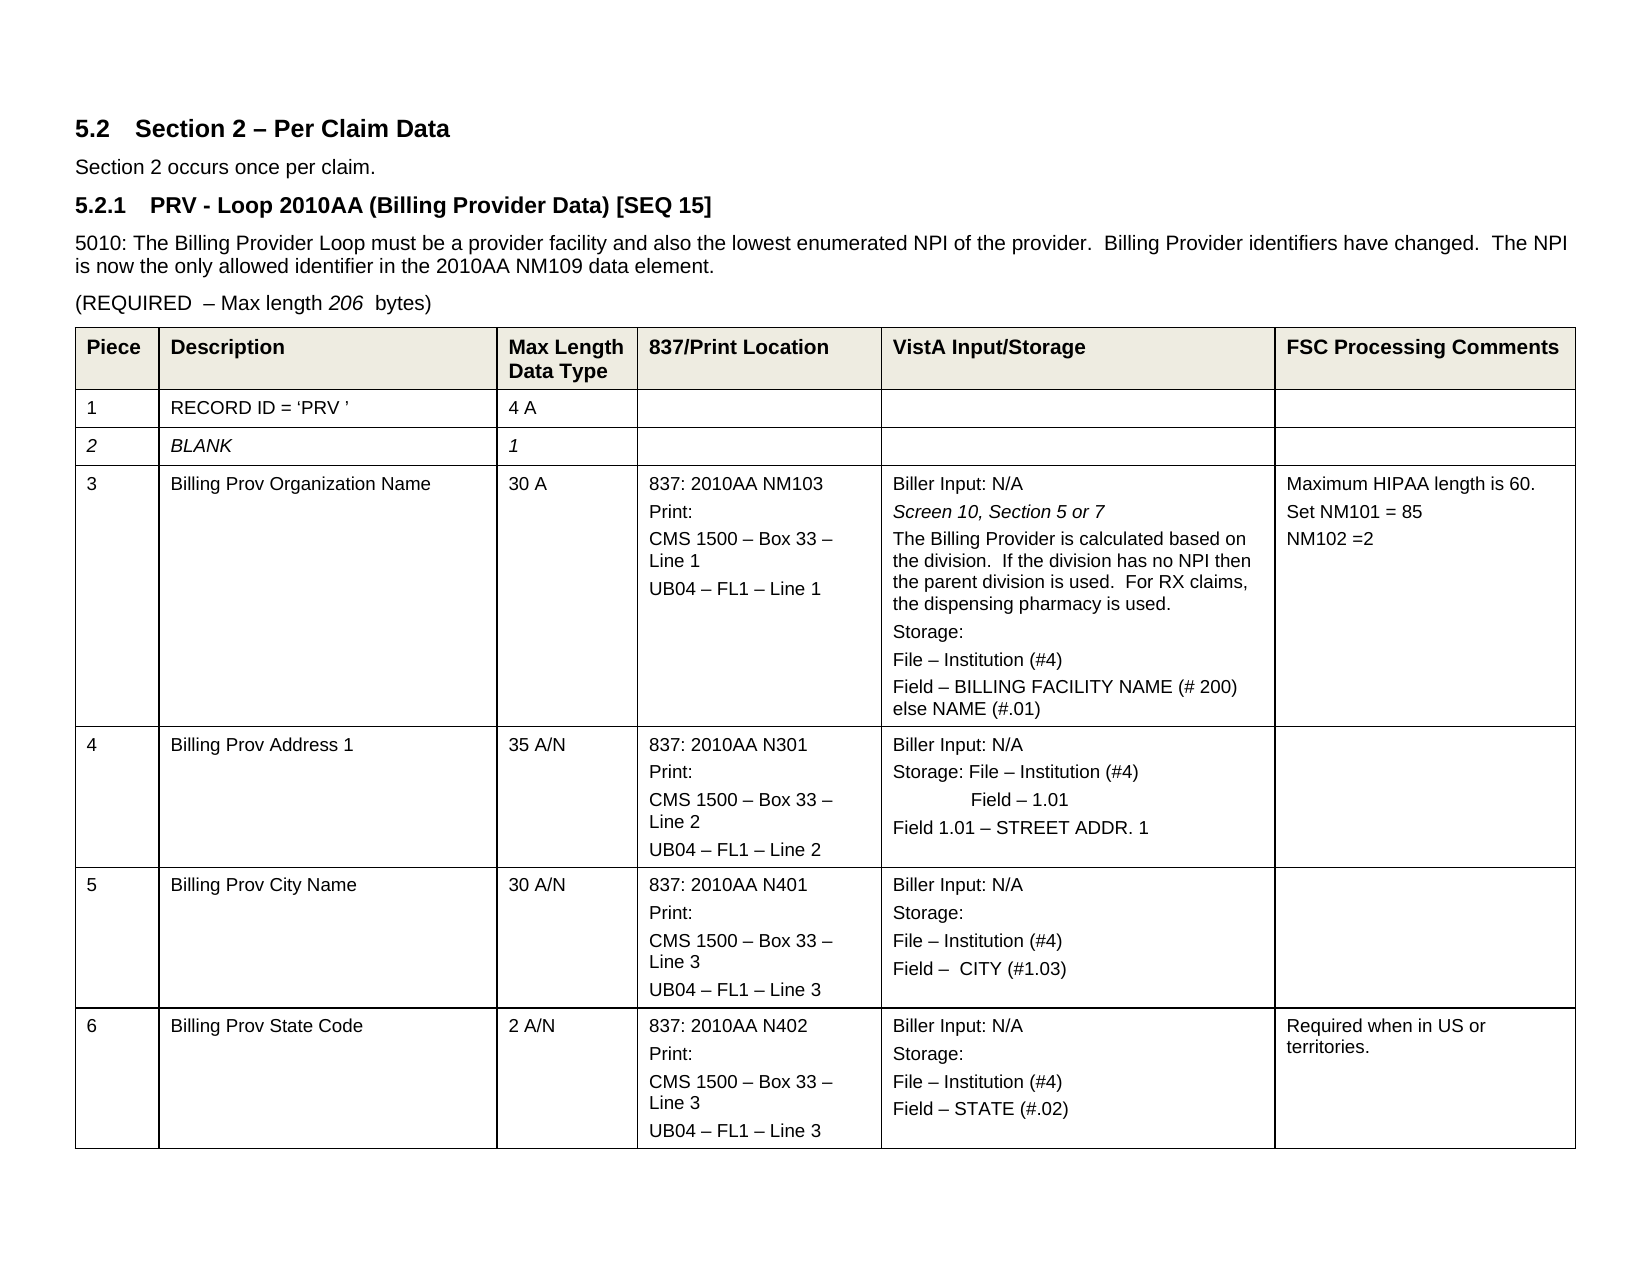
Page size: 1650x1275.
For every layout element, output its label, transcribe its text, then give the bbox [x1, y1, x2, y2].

table_cell Biller Input: N/A Storage: File – Institution (#4) Field – CITY (#1.03) [882, 868, 1274, 1007]
table_cell 35 A/N [498, 727, 637, 866]
subtitle PRV - Loop 2010AA (Billing Provider Data) [SEQ 15] [75, 192, 1575, 218]
text Section 2 occurs once per claim. [75, 155, 1575, 179]
table_cell [638, 390, 881, 427]
table_header VistA Input/Storage [882, 328, 1274, 389]
table_cell Billing Prov Address 1 [160, 727, 496, 866]
table_header Piece [76, 328, 158, 389]
table_header Max Length Data Type [498, 328, 637, 389]
table_cell 5 [76, 868, 158, 1007]
table_cell 837: 2010AA N301 Print: CMS 1500 – Box 33 – Line 2 UB04 – FL1 – Line 2 [638, 727, 881, 866]
table_cell [638, 428, 881, 465]
table_cell 3 [76, 466, 158, 726]
table_cell [882, 428, 1274, 465]
table_cell 2 [76, 428, 158, 465]
table_cell [1276, 727, 1575, 866]
table_cell [882, 390, 1274, 427]
text (REQUIRED – Max length 206 bytes) [75, 291, 1575, 315]
table_cell 1 [498, 428, 637, 465]
table_header FSC Processing Comments [1276, 328, 1575, 389]
table_cell Biller Input: N/A Storage: File – Institution (#4) Field – STATE (#.02) [882, 1009, 1274, 1148]
table_cell 4 [76, 727, 158, 866]
table_cell Biller Input: N/A Screen 10, Section 5 or 7 The Billing Provider is calculated based on the division. If the division has no NPI then the parent division is used. For RX claims, the dispensing pharmacy is used. Storage: File – Institution (#4) Field – BILLING FACILITY NAME (# 200) else NAME (#.01) [882, 466, 1274, 726]
table_cell Maximum HIPAA length is 60. Set NM101 = 85 NM102 =2 [1276, 466, 1575, 726]
table_cell [1276, 428, 1575, 465]
table_cell Biller Input: N/A Storage: File – Institution (#4) Field – 1.01 Field 1.01 – STREET ADDR. 1 [882, 727, 1274, 866]
table_cell 1 [76, 390, 158, 427]
table_cell [1276, 390, 1575, 427]
table_header Description [160, 328, 496, 389]
table_cell 30 A [498, 466, 637, 726]
table_cell Required when in US or territories. [1276, 1009, 1575, 1148]
table_cell 837: 2010AA N402 Print: CMS 1500 – Box 33 – Line 3 UB04 – FL1 – Line 3 [638, 1009, 881, 1148]
table_cell 6 [76, 1009, 158, 1148]
table_cell 2 A/N [498, 1009, 637, 1148]
table_cell RECORD ID = ‘PRV ’ [160, 390, 496, 427]
text 5010: The Billing Provider Loop must be a provider facility and also the lowest enumerated NPI of the provider. Billing Provider identifiers have changed. The NPI is now the only allowed identifier in the 2010AA NM109 data element. [75, 230, 1575, 278]
subtitle Section 2 – Per Claim Data [75, 114, 1575, 143]
table_header 837/Print Location [638, 328, 881, 389]
table_cell Billing Prov State Code [160, 1009, 496, 1148]
table_cell 837: 2010AA N401 Print: CMS 1500 – Box 33 – Line 3 UB04 – FL1 – Line 3 [638, 868, 881, 1007]
table_cell [1276, 868, 1575, 1007]
table_cell 4 A [498, 390, 637, 427]
table_cell Billing Prov City Name [160, 868, 496, 1007]
table_cell Billing Prov Organization Name [160, 466, 496, 726]
table_cell BLANK [160, 428, 496, 465]
table_cell 30 A/N [498, 868, 637, 1007]
table_cell 837: 2010AA NM103 Print: CMS 1500 – Box 33 – Line 1 UB04 – FL1 – Line 1 [638, 466, 881, 726]
